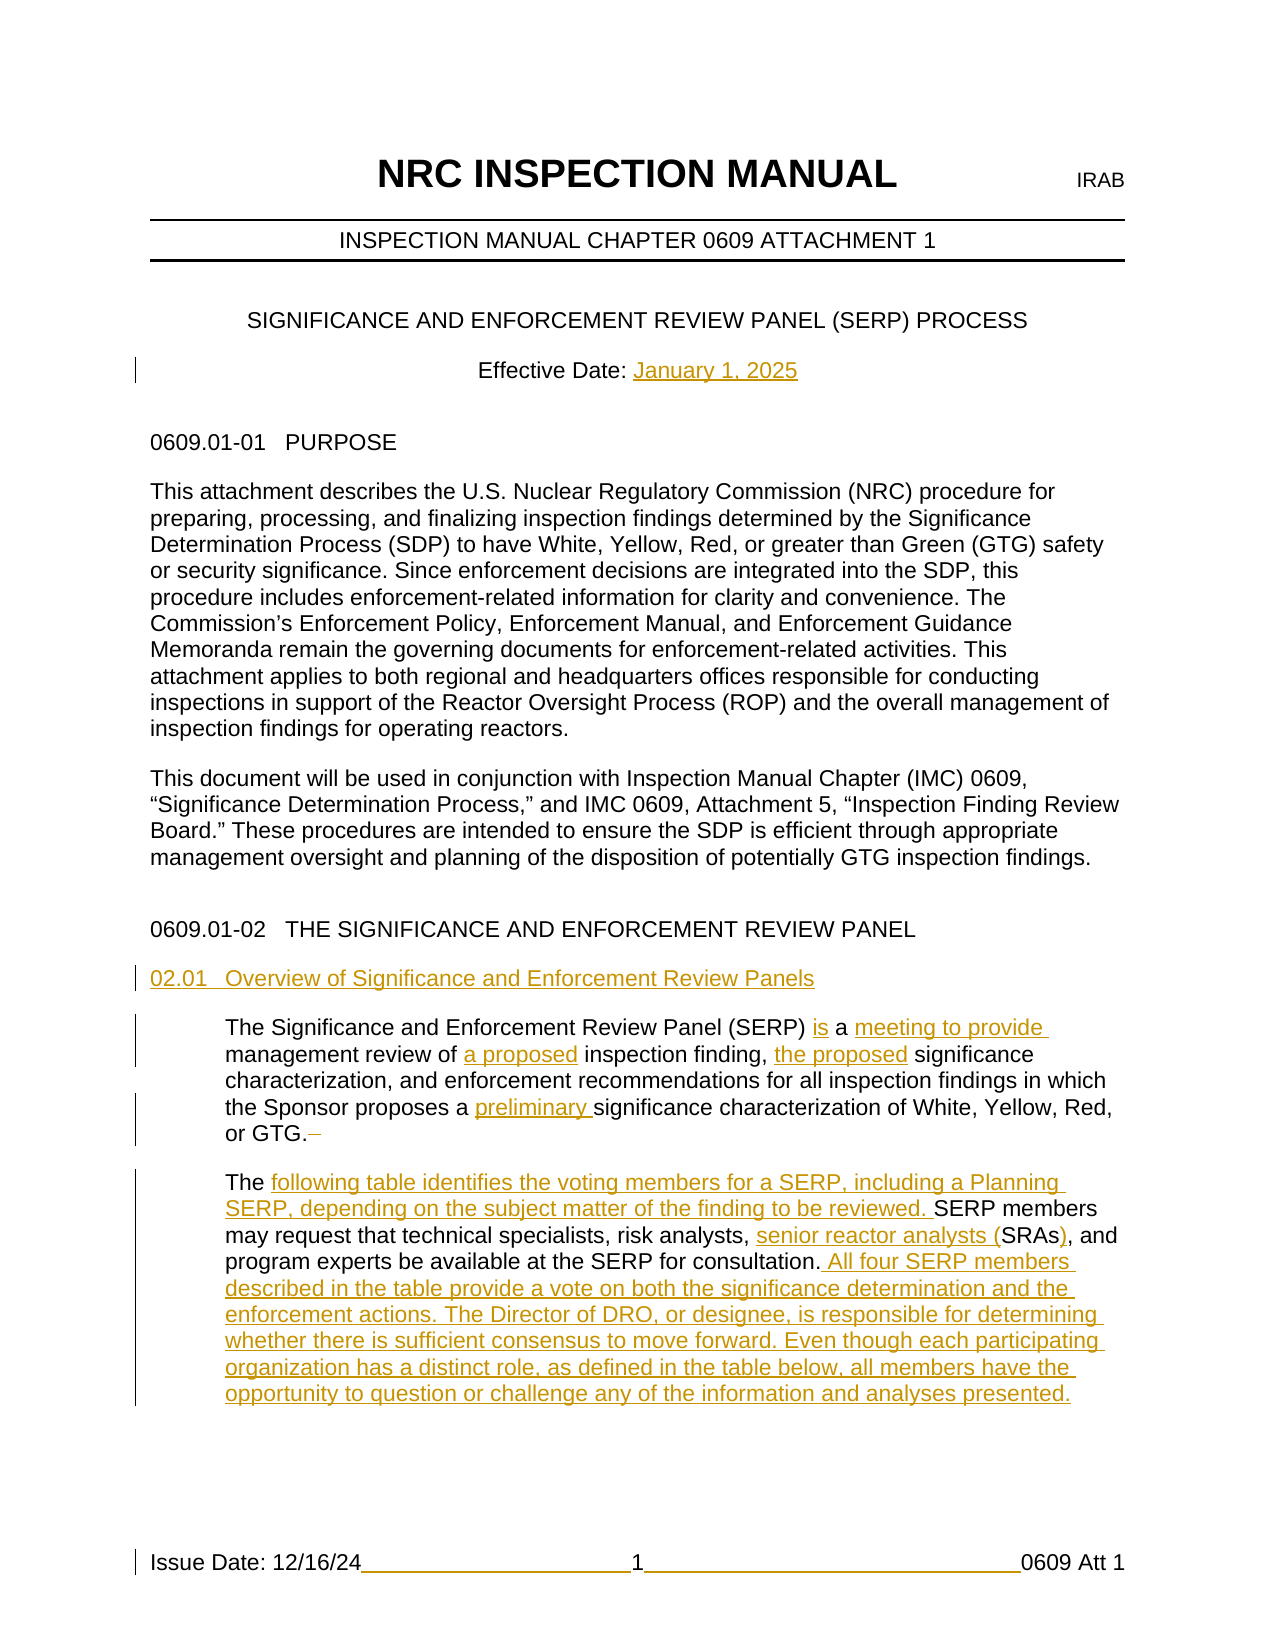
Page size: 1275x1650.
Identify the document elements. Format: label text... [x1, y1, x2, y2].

text The Significance and Enforcement Review Panel (SERP) a management review of inspection finding, significance characterization, and enforcement recommendations for all inspection findings in which the Sponsor proposes a significance characterization of White, Yellow, Red, or GTG. [225, 1014, 1125, 1146]
title SIGNIFICANCE AND ENFORCEMENT REVIEW PANEL (SERP) PROCESS [150, 307, 1125, 334]
text NRC INSPECTION MANUAL IRAB [150, 150, 1125, 196]
text INSPECTION MANUAL CHAPTER 0609 ATTACHMENT 1 [150, 221, 1125, 259]
subtitle 0609.01-01 PURPOSE [150, 429, 1125, 455]
subtitle 0609.01-02 THE SIGNIFICANCE AND ENFORCEMENT REVIEW PANEL [150, 916, 1125, 942]
text The SERP members may request that technical specialists, risk analysts, SRAs, and program experts be available at the SERP for consultation. [225, 1169, 1125, 1406]
text This attachment describes the U.S. Nuclear Regulatory Commission (NRC) procedure for preparing, processing, and finalizing inspection findings determined by the Significance Determination Process (SDP) to have White, Yellow, Red, or greater than Green (GTG) safety or security significance. Since enforcement decisions are integrated into the SDP, this procedure includes enforcement-related information for clarity and convenience. The Commission’s Enforcement Policy, Enforcement Manual, and Enforcement Guidance Memoranda remain the governing documents for enforcement-related activities. This attachment applies to both regional and headquarters offices responsible for conducting inspections in support of the Reactor Oversight Process (ROP) and the overall management of inspection findings for operating reactors. [150, 478, 1125, 742]
text Effective Date: [150, 357, 1125, 383]
text This document will be used in conjunction with Inspection Manual Chapter (IMC) 0609, “Significance Determination Process,” and IMC 0609, Attachment 5, “Inspection Finding Review Board.” These procedures are intended to ensure the SDP is efficient through appropriate management oversight and planning of the disposition of potentially GTG inspection findings. [150, 764, 1125, 870]
